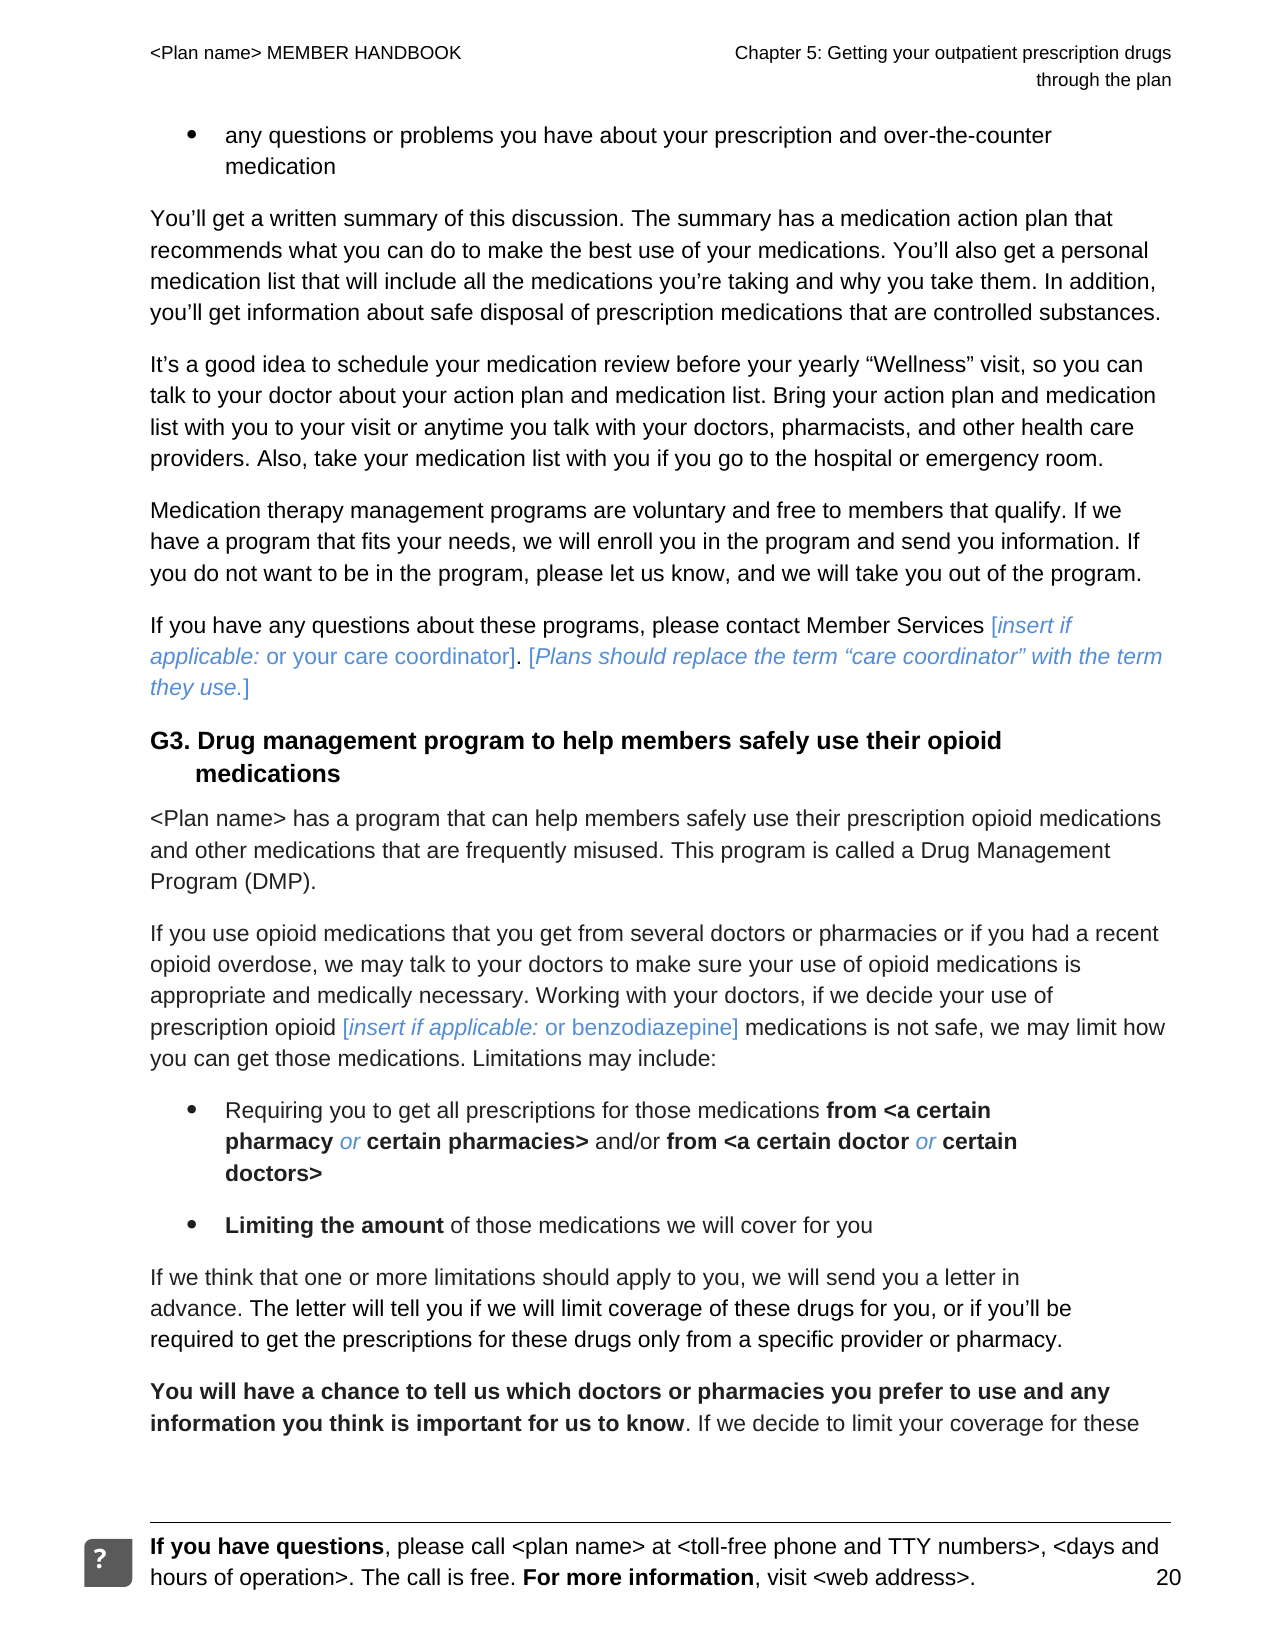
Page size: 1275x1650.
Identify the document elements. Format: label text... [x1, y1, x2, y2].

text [150, 1375, 1171, 1437]
list any questions or problems you have about your prescription and over-the-counter medication [187, 118, 1096, 181]
text If you use opioid medications that you get from several doctors or pharmacies or if you had a recent opioid overdose, we may talk to your doctors to make sure your use of opioid medications is appropriate and medically necessary. Working with your doctors, if we decide your use of prescription opioid [insert if applicable: or benzodiazepine] medications is not safe, we may limit how you can get those medications. Limitations may include: [150, 916, 1171, 1073]
text <Plan name> has a program that can help members safely use their prescription opioid medications and other medications that are frequently misused. This program is called a Drug Management Program (DMP). [150, 802, 1171, 896]
text If you have any questions about these programs, please contact Member Services [insert if applicable: or your care coordinator]. [Plans should replace the term “care coordinator” with the term they use.] [150, 608, 1171, 702]
text Medication therapy management programs are voluntary and free to members that qualify. If we have a program that fits your needs, we will enroll you in the program and send you information. If you do not want to be in the program, please let us know, and we will take you out of the program. [150, 493, 1171, 587]
subtitle G3. Drug management program to help members safely use their opioid medications [150, 723, 1096, 789]
list Requiring you to get all prescriptions for those medications from <a certain pharmacy or certain pharmacies> and/or from <a certain doctor or certain doctors> [187, 1093, 1096, 1187]
list Limiting the amount of those medications we will cover for you [187, 1208, 1096, 1239]
text It’s a good idea to schedule your medication review before your yearly “Wellness” visit, so you can talk to your doctor about your action plan and medication list. Bring your action plan and medication list with you to your visit or anytime you talk with your doctors, pharmacists, and other health care providers. Also, take your medication list with you if you go to the hospital or emergency room. [150, 348, 1171, 473]
text You’ll get a written summary of this discussion. The summary has a medication action plan that recommends what you can do to make the best use of your medications. You’ll also get a personal medication list that will include all the medications you’re taking and why you take them. In addition, you’ll get information about safe disposal of prescription medications that are controlled substances. [150, 202, 1171, 327]
text If we think that one or more limitations should apply to you, we will send you a letter in advance. The letter will tell you if we will limit coverage of these drugs for you, or if you’ll be required to get the prescriptions for these drugs only from a specific provider or pharmacy. [150, 1260, 1096, 1354]
